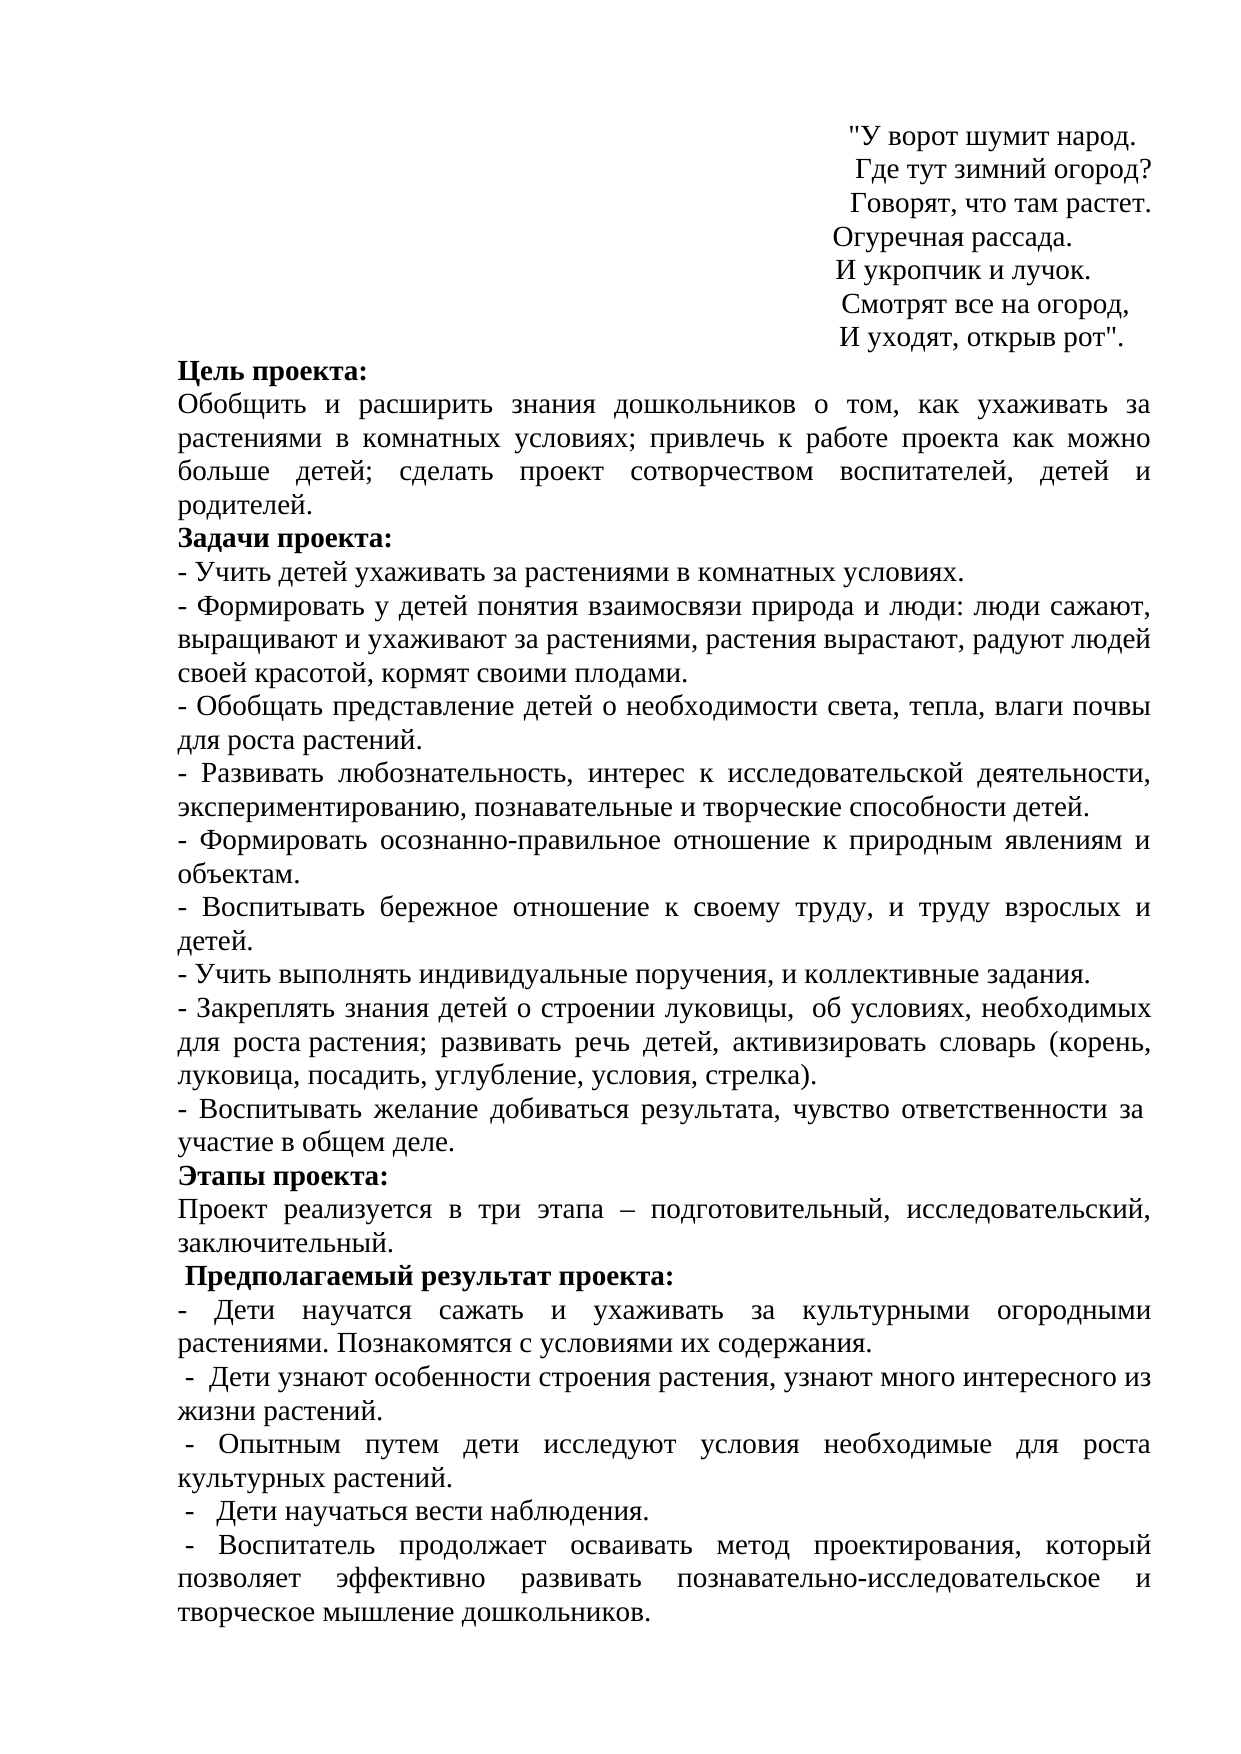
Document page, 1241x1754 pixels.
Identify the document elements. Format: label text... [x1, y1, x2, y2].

text И укропчик и лучок. [177, 252, 1152, 286]
text - Учить детей ухаживать за растениями в комнатных условиях. [177, 554, 1152, 588]
text - Дети научаться вести наблюдения. [177, 1493, 1152, 1527]
text Этапы проекта: [177, 1158, 1152, 1191]
text Говорят, что там растет. [177, 185, 1152, 219]
text - Формировать осознанно-правильное отношение к природным явлениям и объектам. [177, 822, 1152, 889]
text - Дети научатся сажать и ухаживать за культурными огородными растениями. Познакомятся с условиями их содержания. [177, 1292, 1152, 1359]
text - Обобщать представление детей о необходимости света, тепла, влаги почвы для роста растений. [177, 688, 1152, 755]
text Где тут зимний огород? [177, 152, 1152, 185]
text - Учить выполнять индивидуальные поручения, и коллективные задания. [177, 957, 1152, 990]
text - Формировать у детей понятия взаимосвязи природа и люди: люди сажают, выращивают и ухаживают за растениями, растения вырастают, радуют людей своей красотой, кормят своими плодами. [177, 588, 1152, 688]
text Смотрят все на огород, [177, 286, 1152, 319]
text - Закреплять знания детей о строении луковицы, об условиях, необходимых для роста растения; развивать речь детей, активизировать словарь (корень, луковица, посадить, углубление, условия, стрелка). [177, 990, 1152, 1091]
text - Воспитывать желание добиваться результата, чувство ответственности за участие в общем деле. [177, 1091, 1152, 1158]
text "У ворот шумит народ. [177, 118, 1152, 152]
text - Воспитатель продолжает осваивать метод проектирования, который позволяет эффективно развивать познавательно-исследовательское и творческое мышление дошкольников. [177, 1527, 1152, 1627]
text - Опытным путем дети исследуют условия необходимые для роста культурных растений. [177, 1426, 1152, 1493]
text Обобщить и расширить знания дошкольников о том, как ухаживать за растениями в комнатных условиях; привлечь к работе проекта как можно больше детей; сделать проект сотворчеством воспитателей, детей и родителей. [177, 386, 1152, 521]
text Цель проекта: [177, 353, 1152, 386]
text Предполагаемый результат проекта: [177, 1258, 1152, 1292]
text Огуречная рассада. [177, 219, 1152, 252]
text - Развивать любознательность, интерес к исследовательской деятельности, экспериментированию, познавательные и творческие способности детей. [177, 755, 1152, 822]
text - Дети узнают особенности строения растения, узнают много интересного из жизни растений. [177, 1359, 1152, 1426]
text И уходят, открыв рот". [177, 319, 1152, 353]
text - Воспитывать бережное отношение к своему труду, и труду взрослых и детей. [177, 889, 1152, 957]
text Задачи проекта: [177, 521, 1152, 554]
text Проект реализуется в три этапа – подготовительный, исследовательский, заключительный. [177, 1191, 1152, 1258]
